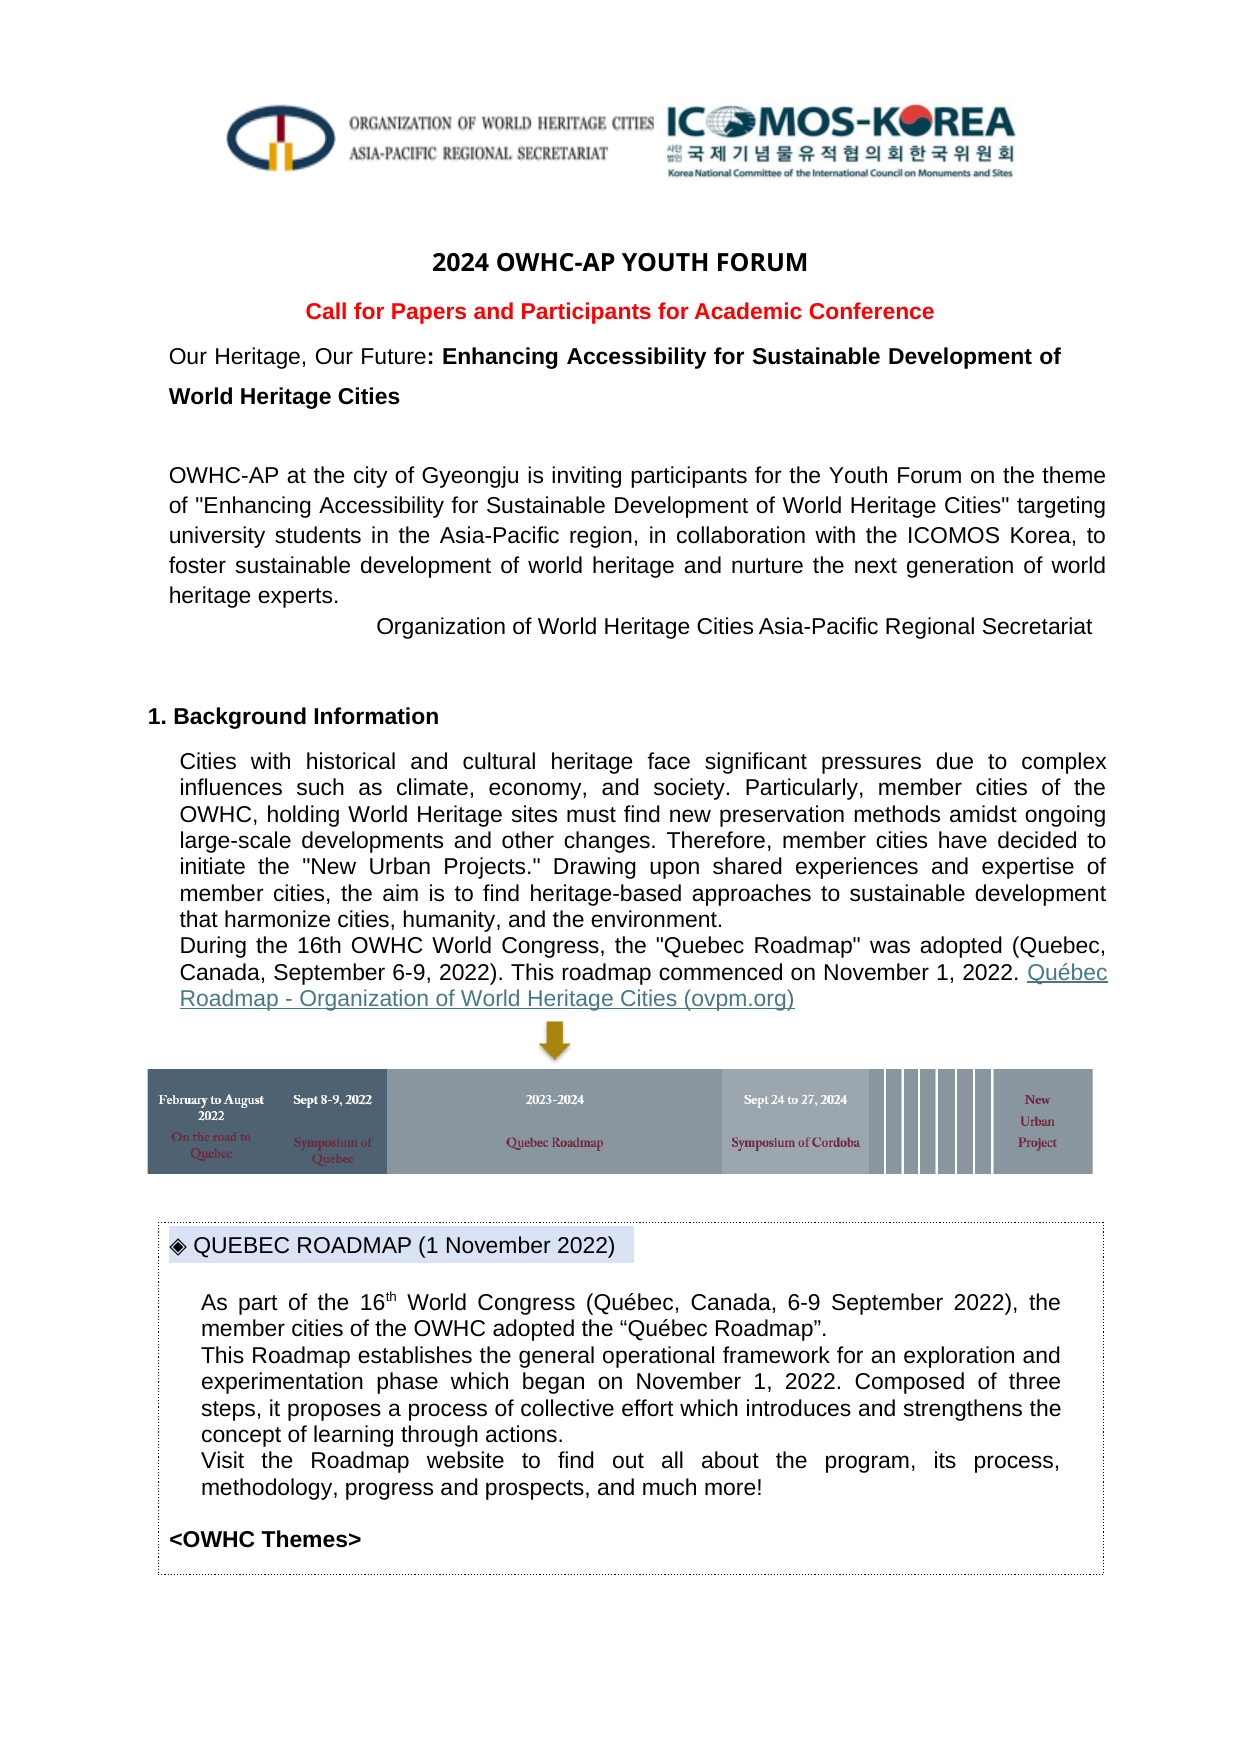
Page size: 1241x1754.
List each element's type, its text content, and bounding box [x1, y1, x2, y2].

text Cities with historical and cultural heritage face significant pressures due to complex influences such as climate, economy, and society. Particularly, member cities of the OWHC, holding World Heritage sites must find new preservation methods amidst ongoing large-scale developments and other changes. Therefore, member cities have decided to initiate the "New Urban Projects." Drawing upon shared experiences and expertise of member cities, the aim is to find heritage-based approaches to sustainable development that harmonize cities, humanity, and the environment. [179, 748, 1107, 932]
text Call for Papers and Participants for Academic Conference [148, 298, 1093, 324]
text Organization of World Heritage Cities Asia-Pacific Regional Secretariat [148, 613, 1093, 639]
text Our Heritage, Our Future: Enhancing Accessibility for Sustainable Development of World Heritage Cities [168, 343, 1062, 409]
text 1. Background Information [148, 703, 1093, 729]
text OWHC-AP at the city of Gyeongju is inviting participants for the Youth Forum on the theme of "Enhancing Accessibility for Sustainable Development of World Heritage Cities" targeting university students in the Asia-Pacific region, in collaboration with the ICOMOS Korea, to foster sustainable development of world heritage and nurture the next generation of world heritage experts. [168, 462, 1107, 609]
picture [216, 88, 1024, 186]
picture [147, 1011, 1093, 1204]
text During the 16th OWHC World Congress, the "Quebec Roadmap" was adopted (Quebec, Canada, September 6-9, 2022). This roadmap commenced on November 1, 2022. Québec Roadmap - Organization of World Heritage Cities (ovpm.org) [179, 932, 1107, 1011]
text 2024 OWHC-AP YOUTH FORUM [148, 244, 1093, 279]
